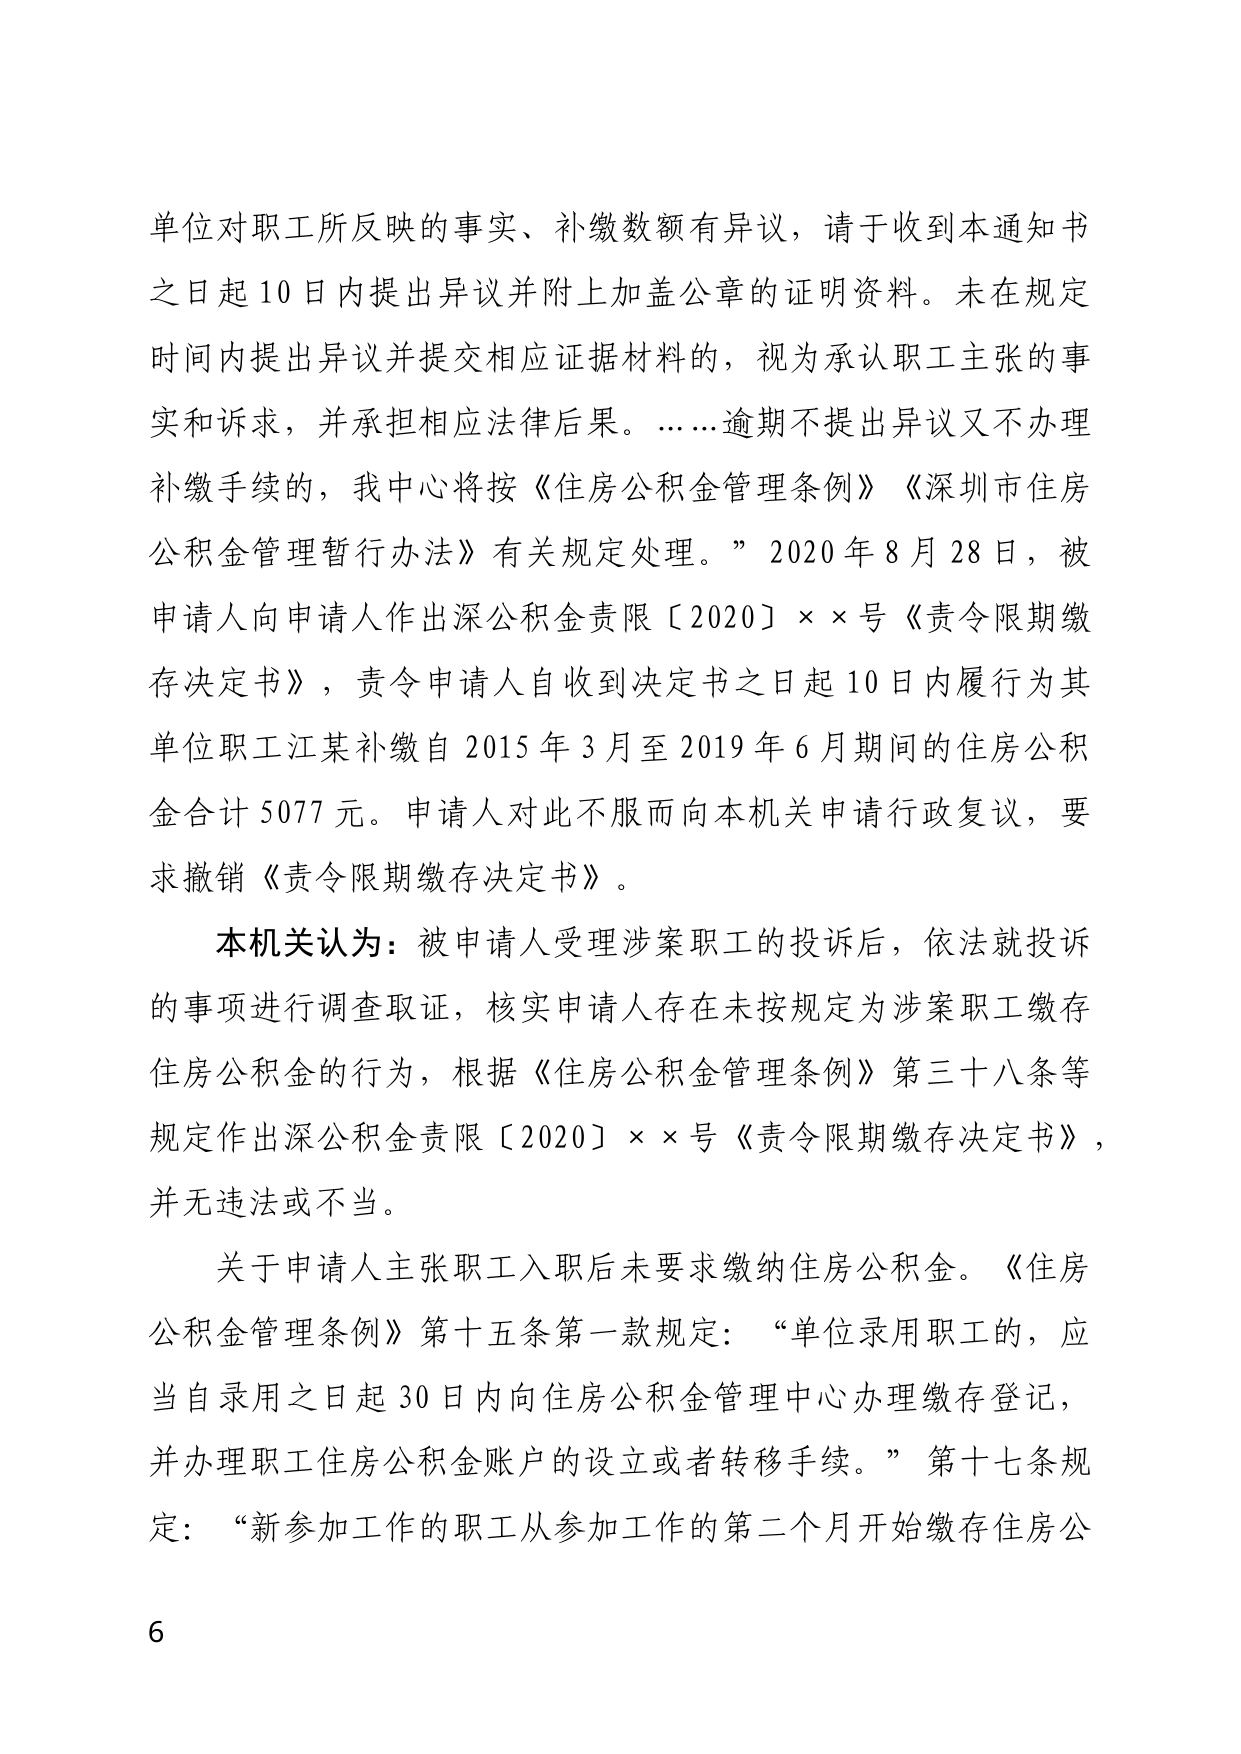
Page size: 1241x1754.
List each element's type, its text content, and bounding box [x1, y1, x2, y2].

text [148, 193, 1092, 908]
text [148, 1233, 1092, 1558]
text 本机关认为：被申请人受理涉案职工的投诉后，依法就投诉的事项进行调查取证，核实申请人存在未按规定为涉案职工缴存住房公积金的行为，根据《住房公积金管理条例》第三十八条等规定作出深公积金责限〔2020〕××号《责令限期缴存决定书》，并无违法或不当。 [148, 908, 1092, 1233]
